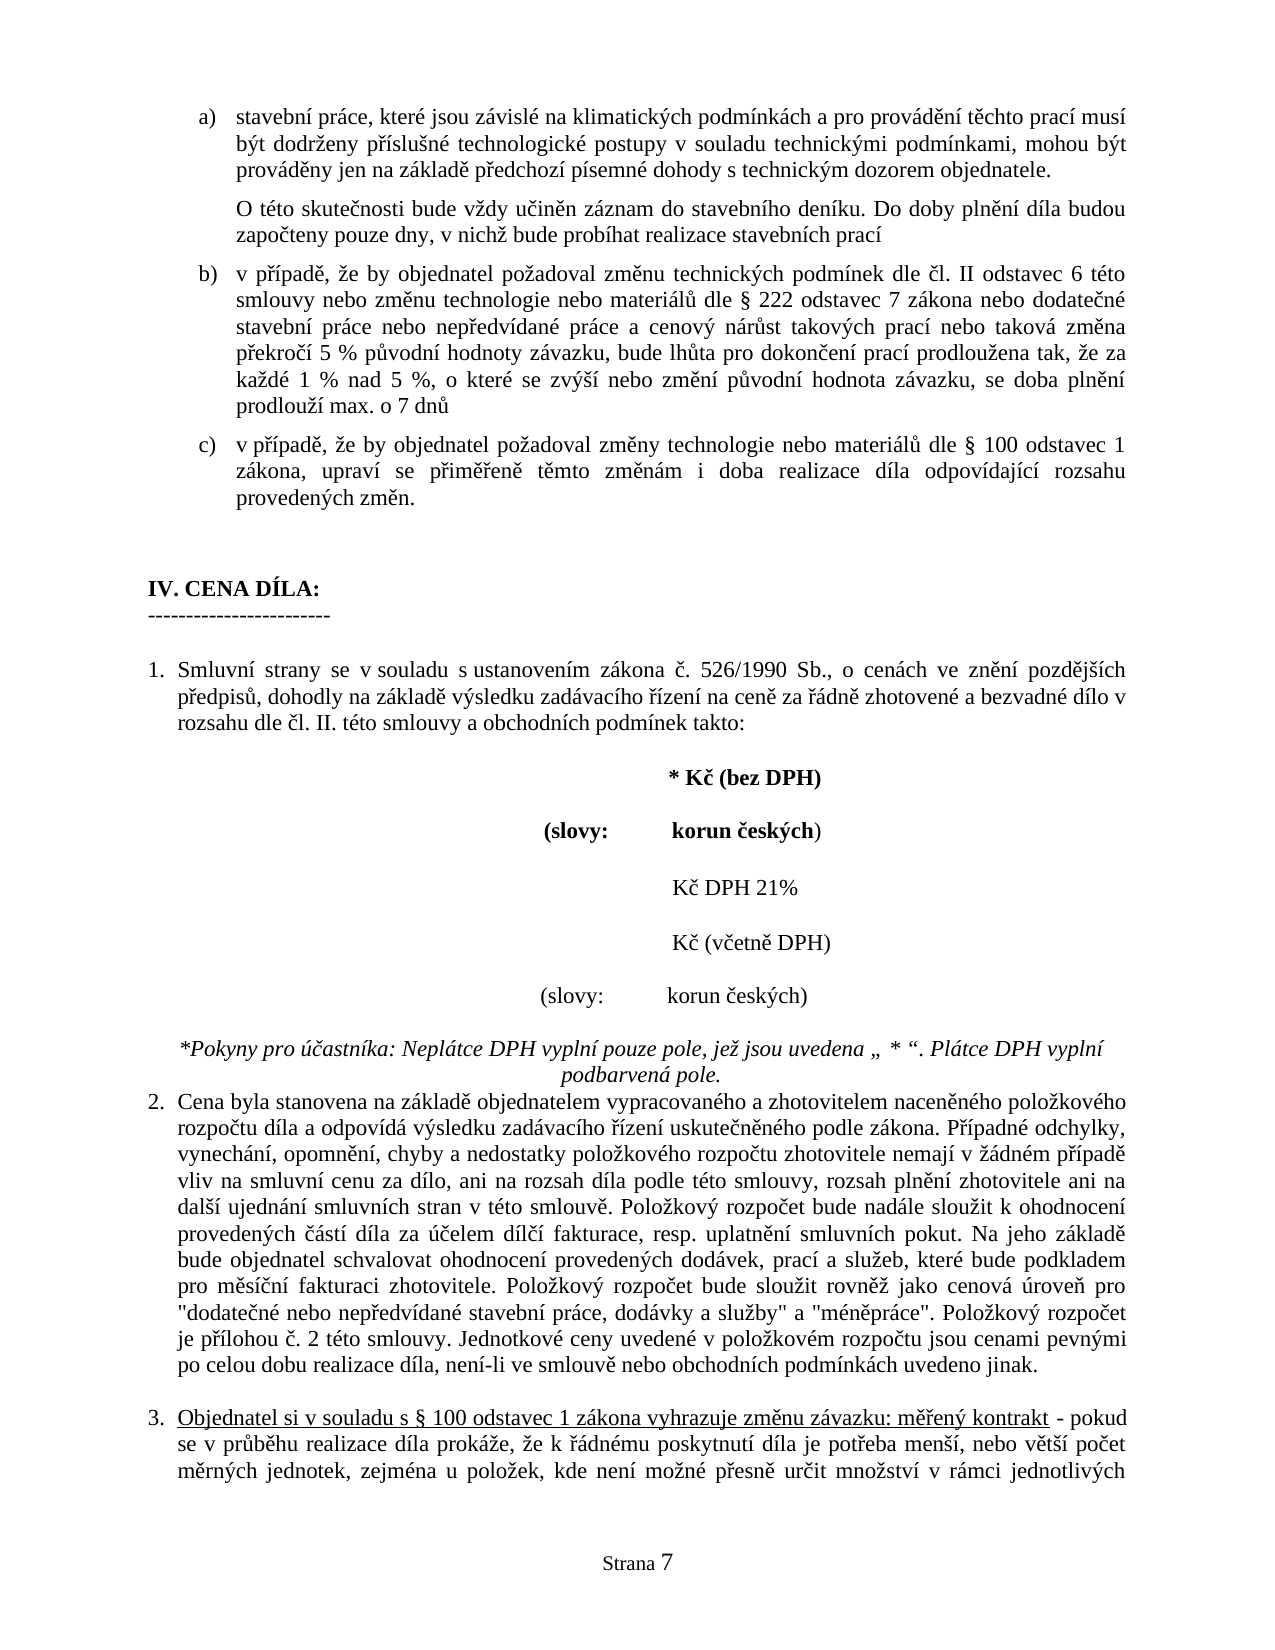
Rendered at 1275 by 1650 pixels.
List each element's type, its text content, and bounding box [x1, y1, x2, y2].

text O této skutečnosti bude vždy učiněn záznam do stavebního deníku. Do doby plnění díla budou započteny pouze dny, v nichž bude probíhat realizace stavebních prací [236, 195, 1127, 248]
text IV. CENA DÍLA: [148, 575, 1137, 601]
text Kč DPH 21% [516, 872, 1137, 901]
text ------------------------ [148, 601, 1137, 657]
list stavební práce, které jsou závislé na klimatických podmínkách a pro provádění těchto prací musí být dodrženy příslušné technologické postupy v souladu technickými podmínkami, mohou být prováděny jen na základě předchozí písemné dohody s technickým dozorem objednatele. [198, 103, 1127, 182]
text *Pokyny pro účastníka: Neplátce DPH vyplní pouze pole, jež jsou uvedena „ * “. Plátce DPH vyplní podbarvená pole. [148, 1035, 1137, 1088]
list Cena byla stanovena na základě objednatelem vypracovaného a zhotovitelem naceněného položkového rozpočtu díla a odpovídá výsledku zadávacího řízení uskutečněného podle zákona. Případné odchylky, vynechání, opomnění, chyby a nedostatky položkového rozpočtu zhotovitele nemají v žádném případě vliv na smluvní cenu za dílo, ani na rozsah díla podle této smlouvy, rozsah plnění zhotovitele ani na další ujednání smluvních stran v této smlouvě. Položkový rozpočet bude nadále sloužit k ohodnocení provedených částí díla za účelem dílčí fakturace, resp. uplatnění smluvních pokut. Na jeho základě bude objednatel schvalovat ohodnocení provedených dodávek, prací a služeb, které bude podkladem pro měsíční fakturaci zhotovitele. Položkový rozpočet bude sloužit rovněž jako cenová úroveň pro "dodatečné nebo nepředvídané stavební práce, dodávky a služby" a "méněpráce". Položkový rozpočet je přílohou č. 2 této smlouvy. Jednotkové ceny uvedené v položkovém rozpočtu jsou cenami pevnými po celou dobu realizace díla, není-li ve smlouvě nebo obchodních podmínkách uvedeno jinak. [148, 1088, 1127, 1378]
text Kč (včetně DPH) [516, 927, 1137, 956]
list Smluvní strany se v souladu s ustanovením zákona č. 526/1990 Sb., o cenách ve znění pozdějších předpisů, dohodly na základě výsledku zadávacího řízení na ceně za řádně zhotovené a bezvadné dílo v rozsahu dle čl. II. této smlouvy a obchodních podmínek takto: [148, 657, 1127, 736]
list v případě, že by objednatel požadoval změny technologie nebo materiálů dle § 100 odstavec 1 zákona, upraví se přiměřeně těmto změnám i doba realizace díla odpovídající rozsahu provedených změn. [198, 431, 1127, 510]
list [148, 1404, 1127, 1483]
text (slovy: korun českých) [148, 817, 1137, 843]
text (slovy: korun českých) [148, 982, 1137, 1009]
list v případě, že by objednatel požadoval změnu technických podmínek dle čl. II odstavec 6 této smlouvy nebo změnu technologie nebo materiálů dle § 222 odstavec 7 zákona nebo dodatečné stavební práce nebo nepředvídané práce a cenový nárůst takových prací nebo taková změna překročí 5 % původní hodnoty závazku, bude lhůta pro dokončení prací prodloužena tak, že za každé 1 % nad 5 %, o které se zvýší nebo změní původní hodnota závazku, se doba plnění prodlouží max. o 7 dnů [198, 260, 1127, 418]
text * Kč (bez DPH) [221, 762, 1137, 791]
